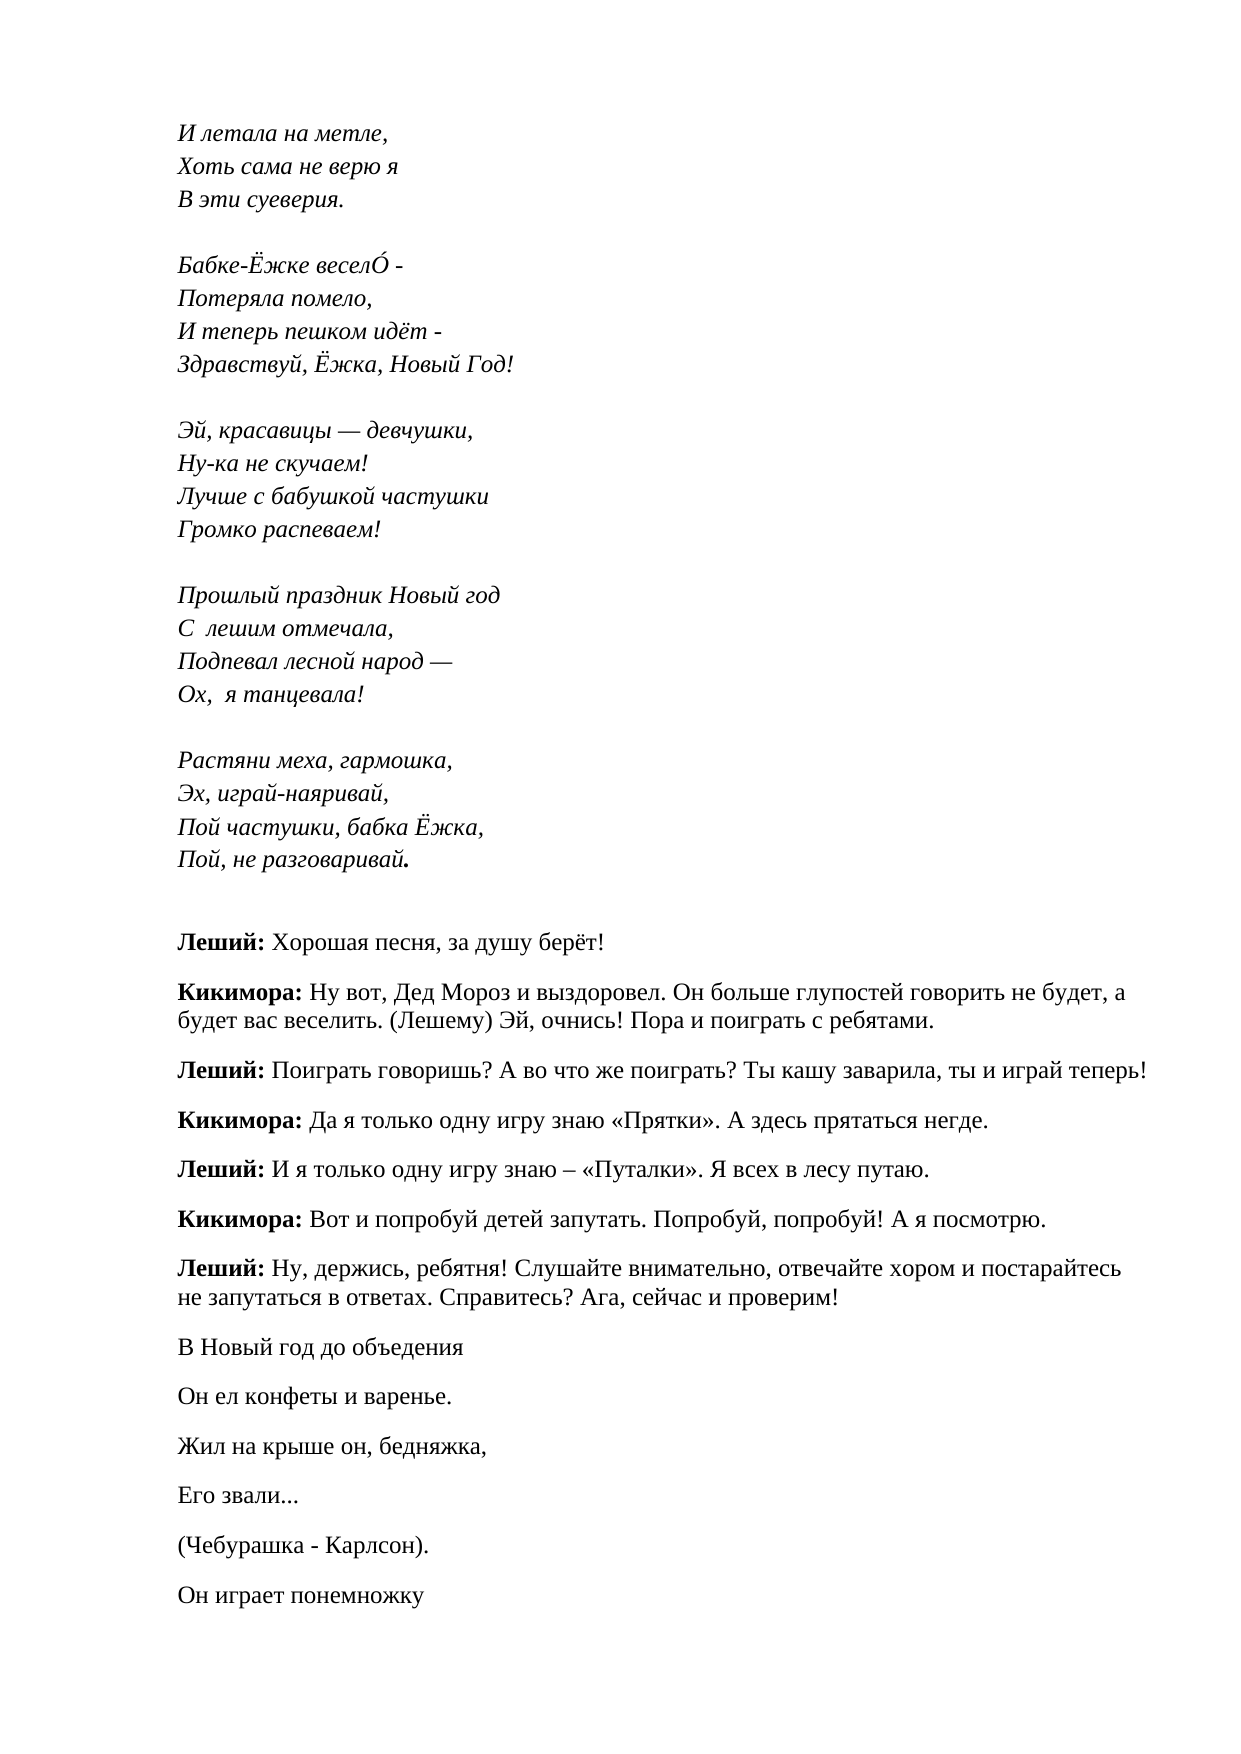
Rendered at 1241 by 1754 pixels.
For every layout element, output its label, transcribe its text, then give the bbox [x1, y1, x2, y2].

text И теперь пешком идёт - [177, 316, 1152, 345]
text В эти суеверия. [177, 184, 1152, 213]
text Лучше с бабушкой частушки [177, 481, 1152, 510]
text Громко распеваем! [177, 514, 1152, 543]
text Леший: Ну, держись, ребятня! Слушайте внимательно, отвечайте хором и постарайтесь не запутаться в ответах. Справитесь? Ага, сейчас и проверим! [177, 1253, 1152, 1311]
text Подпевал лесной народ — [177, 646, 1152, 675]
text Здравствуй, Ёжка, Новый Год! [177, 349, 1152, 378]
text Эй, красавицы — девчушки, [177, 415, 1152, 444]
text Хоть сама не верю я [177, 151, 1152, 180]
text Потеряла помело, [177, 283, 1152, 312]
text Кикимора: Вот и попробуй детей запутать. Попробуй, попробуй! А я посмотрю. [177, 1204, 1152, 1233]
text Его звали... [177, 1481, 1152, 1509]
text Пой, не разговаривай. [177, 844, 1152, 873]
text Растяни меха, гармошка, [177, 746, 1152, 774]
text Он играет понемножку [177, 1580, 1152, 1608]
text Кикимора: Ну вот, Дед Мороз и выздоровел. Он больше глупостей говорить не будет, а будет вас веселить. (Лешему) Эй, очнись! Пора и поиграть с ребятами. [177, 977, 1152, 1034]
text Бабке-Ёжке веселÓ - [177, 250, 1152, 279]
text Ох, я танцевала! [177, 679, 1152, 708]
text В Новый год до объедения [177, 1332, 1152, 1361]
text Он ел конфеты и варенье. [177, 1381, 1152, 1410]
text Леший: Поиграть говоришь? А во что же поиграть? Ты кашу заварила, ты и играй теперь! [177, 1055, 1152, 1084]
text Прошлый праздник Новый год [177, 580, 1152, 609]
text Леший: И я только одну игру знаю – «Путалки». Я всех в лесу путаю. [177, 1154, 1152, 1183]
text Леший: Хорошая песня, за душу берёт! [177, 927, 1152, 956]
text Пой частушки, бабка Ёжка, [177, 812, 1152, 840]
text Ну-ка не скучаем! [177, 448, 1152, 477]
text Жил на крыше он, бедняжка, [177, 1431, 1152, 1460]
text И летала на метле, [177, 118, 1152, 147]
text Эх, играй-наяривай, [177, 778, 1152, 807]
text (Чебурашка - Карлсон). [177, 1530, 1152, 1559]
text С лешим отмечала, [177, 613, 1152, 642]
text Кикимора: Да я только одну игру знаю «Прятки». А здесь прятаться негде. [177, 1105, 1152, 1133]
